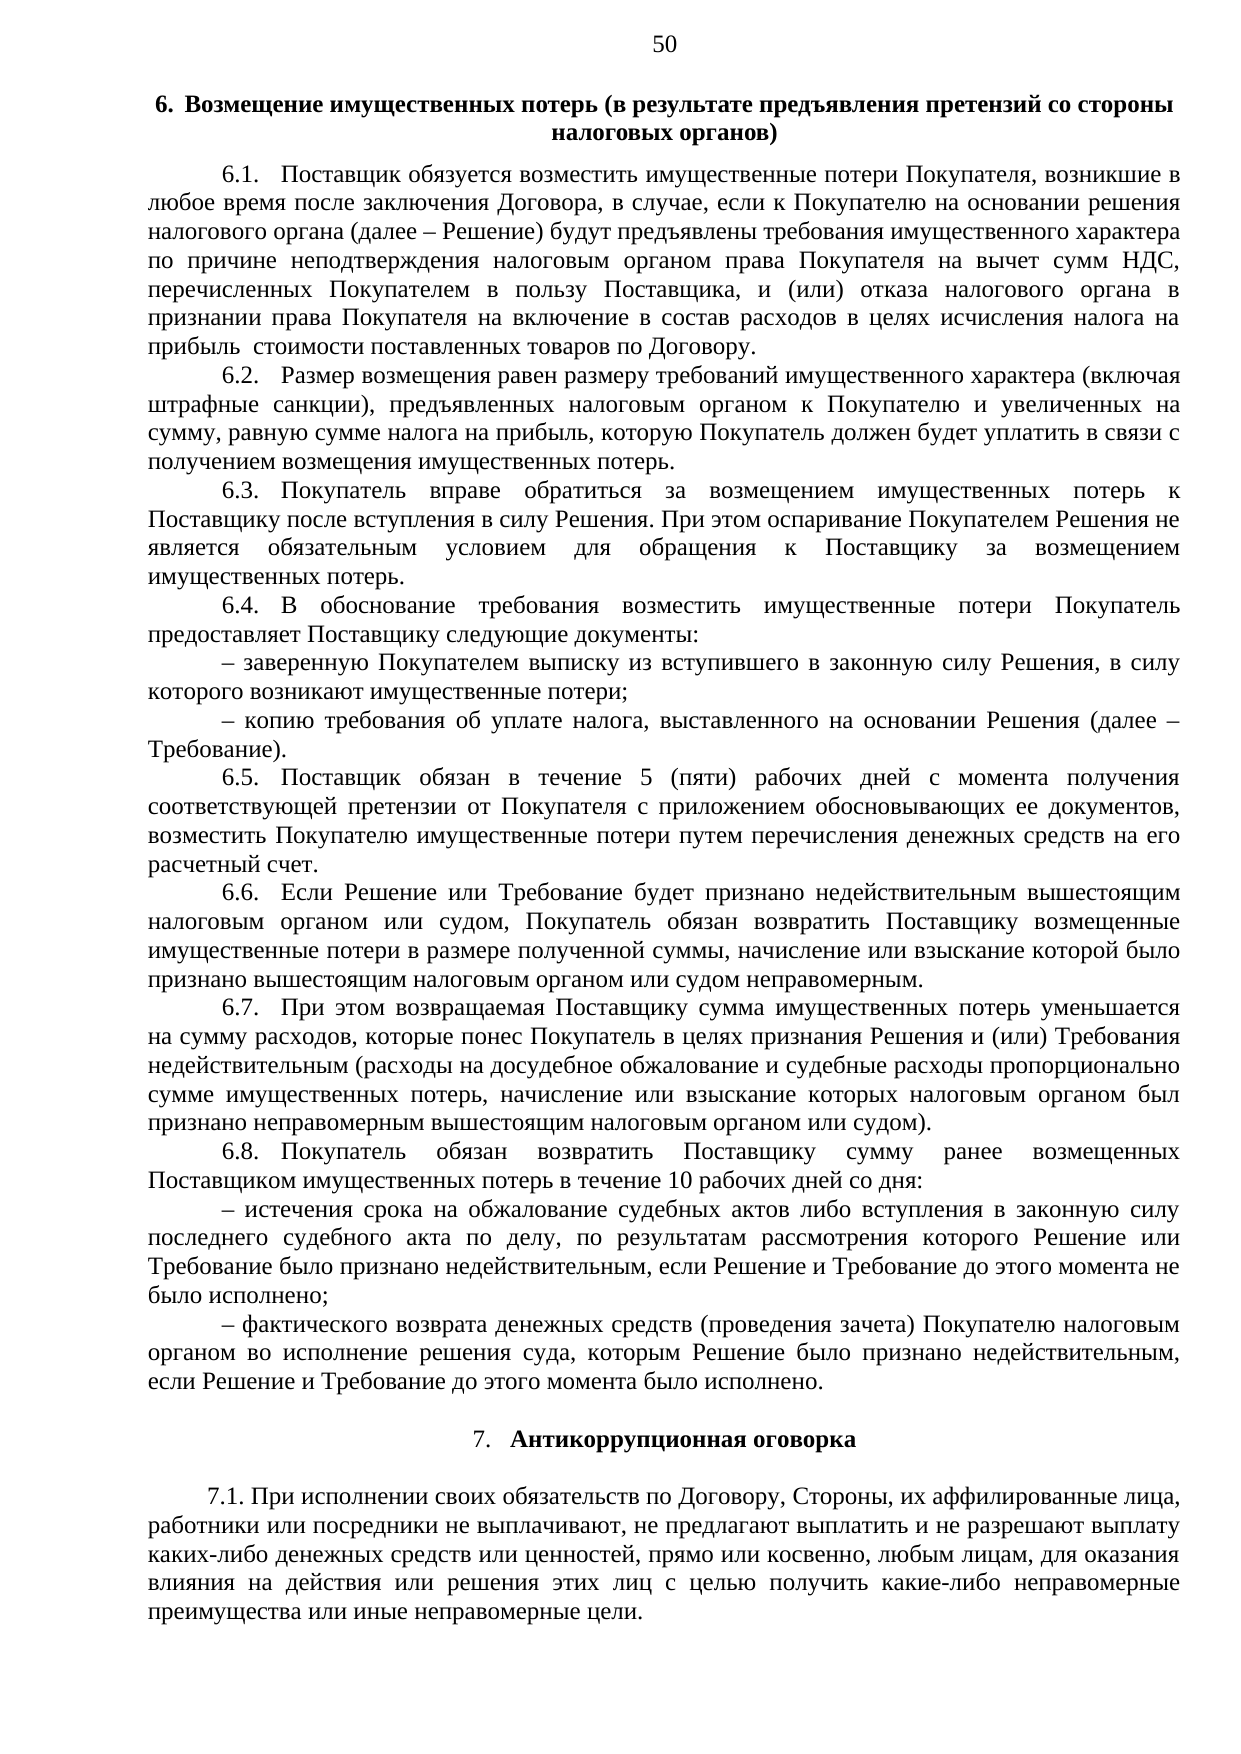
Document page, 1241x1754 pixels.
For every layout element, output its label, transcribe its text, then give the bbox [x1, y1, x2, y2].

list В обоснование требования возместить имущественные потери Покупатель предоставляет Поставщику следующие документы: [148, 590, 1181, 647]
list Поставщик обязуется возместить имущественные потери Покупателя, возникшие в любое время после заключения Договора, в случае, если к Покупателю на основании решения налогового органа (далее – Решение) будут предъявлены требования имущественного характера по причине неподтверждения налоговым органом права Покупателя на вычет сумм НДС, перечисленных Покупателем в пользу Поставщика, и (или) отказа налогового органа в признании права Покупателя на включение в состав расходов в целях исчисления налога на прибыль стоимости поставленных товаров по Договору. [148, 159, 1181, 360]
list Если Решение или Требование будет признано недействительным вышестоящим налоговым органом или судом, Покупатель обязан возвратить Поставщику возмещенные имущественные потери в размере полученной суммы, начисление или взыскание которой было признано вышестоящим налоговым органом или судом неправомерным. [148, 877, 1181, 992]
list Покупатель обязан возвратить Поставщику сумму ранее возмещенных Поставщиком имущественных потерь в течение 10 рабочих дней со дня: [148, 1136, 1181, 1194]
text 7.1. При исполнении своих обязательств по Договору, Стороны, их аффилированные лица, работники или посредники не выплачивают, не предлагают выплатить и не разрешают выплату каких-либо денежных средств или ценностей, прямо или косвенно, любым лицам, для оказания влияния на действия или решения этих лиц с целью получить какие-либо неправомерные преимущества или иные неправомерные цели. [148, 1481, 1181, 1625]
list – копию требования об уплате налога, выставленного на основании Решения (далее – Требование). [148, 705, 1181, 762]
list – заверенную Покупателем выписку из вступившего в законную силу Решения, в силу которого возникают имущественные потери; [148, 647, 1181, 705]
text – фактического возврата денежных средств (проведения зачета) Покупателю налоговым органом во исполнение решения суда, которым Решение было признано недействительным, если Решение и Требование до этого момента было исполнено. [148, 1309, 1181, 1395]
list При этом возвращаемая Поставщику сумма имущественных потерь уменьшается на сумму расходов, которые понес Покупатель в целях признания Решения и (или) Требования недействительным (расходы на досудебное обжалование и судебные расходы пропорционально сумме имущественных потерь, начисление или взыскание которых налоговым органом был признано неправомерным вышестоящим налоговым органом или судом). [148, 992, 1181, 1136]
list Покупатель вправе обратиться за возмещением имущественных потерь к Поставщику после вступления в силу Решения. При этом оспаривание Покупателем Решения не является обязательным условием для обращения к Поставщику за возмещением имущественных потерь. [148, 475, 1181, 590]
list Возмещение имущественных потерь (в результате предъявления претензий со стороны налоговых органов) [148, 89, 1181, 146]
list – истечения срока на обжалование судебных актов либо вступления в законную силу последнего судебного акта по делу, по результатам рассмотрения которого Решение или Требование было признано недействительным, если Решение и Требование до этого момента не было исполнено; [148, 1194, 1181, 1309]
list Антикоррупционная оговорка [148, 1424, 1181, 1452]
list Поставщик обязан в течение 5 (пяти) рабочих дней с момента получения соответствующей претензии от Покупателя с приложением обосновывающих ее документов, возместить Покупателю имущественные потери путем перечисления денежных средств на его расчетный счет. [148, 762, 1181, 877]
list Размер возмещения равен размеру требований имущественного характера (включая штрафные санкции), предъявленных налоговым органом к Покупателю и увеличенных на сумму, равную сумме налога на прибыль, которую Покупатель должен будет уплатить в связи с получением возмещения имущественных потерь. [148, 360, 1181, 475]
